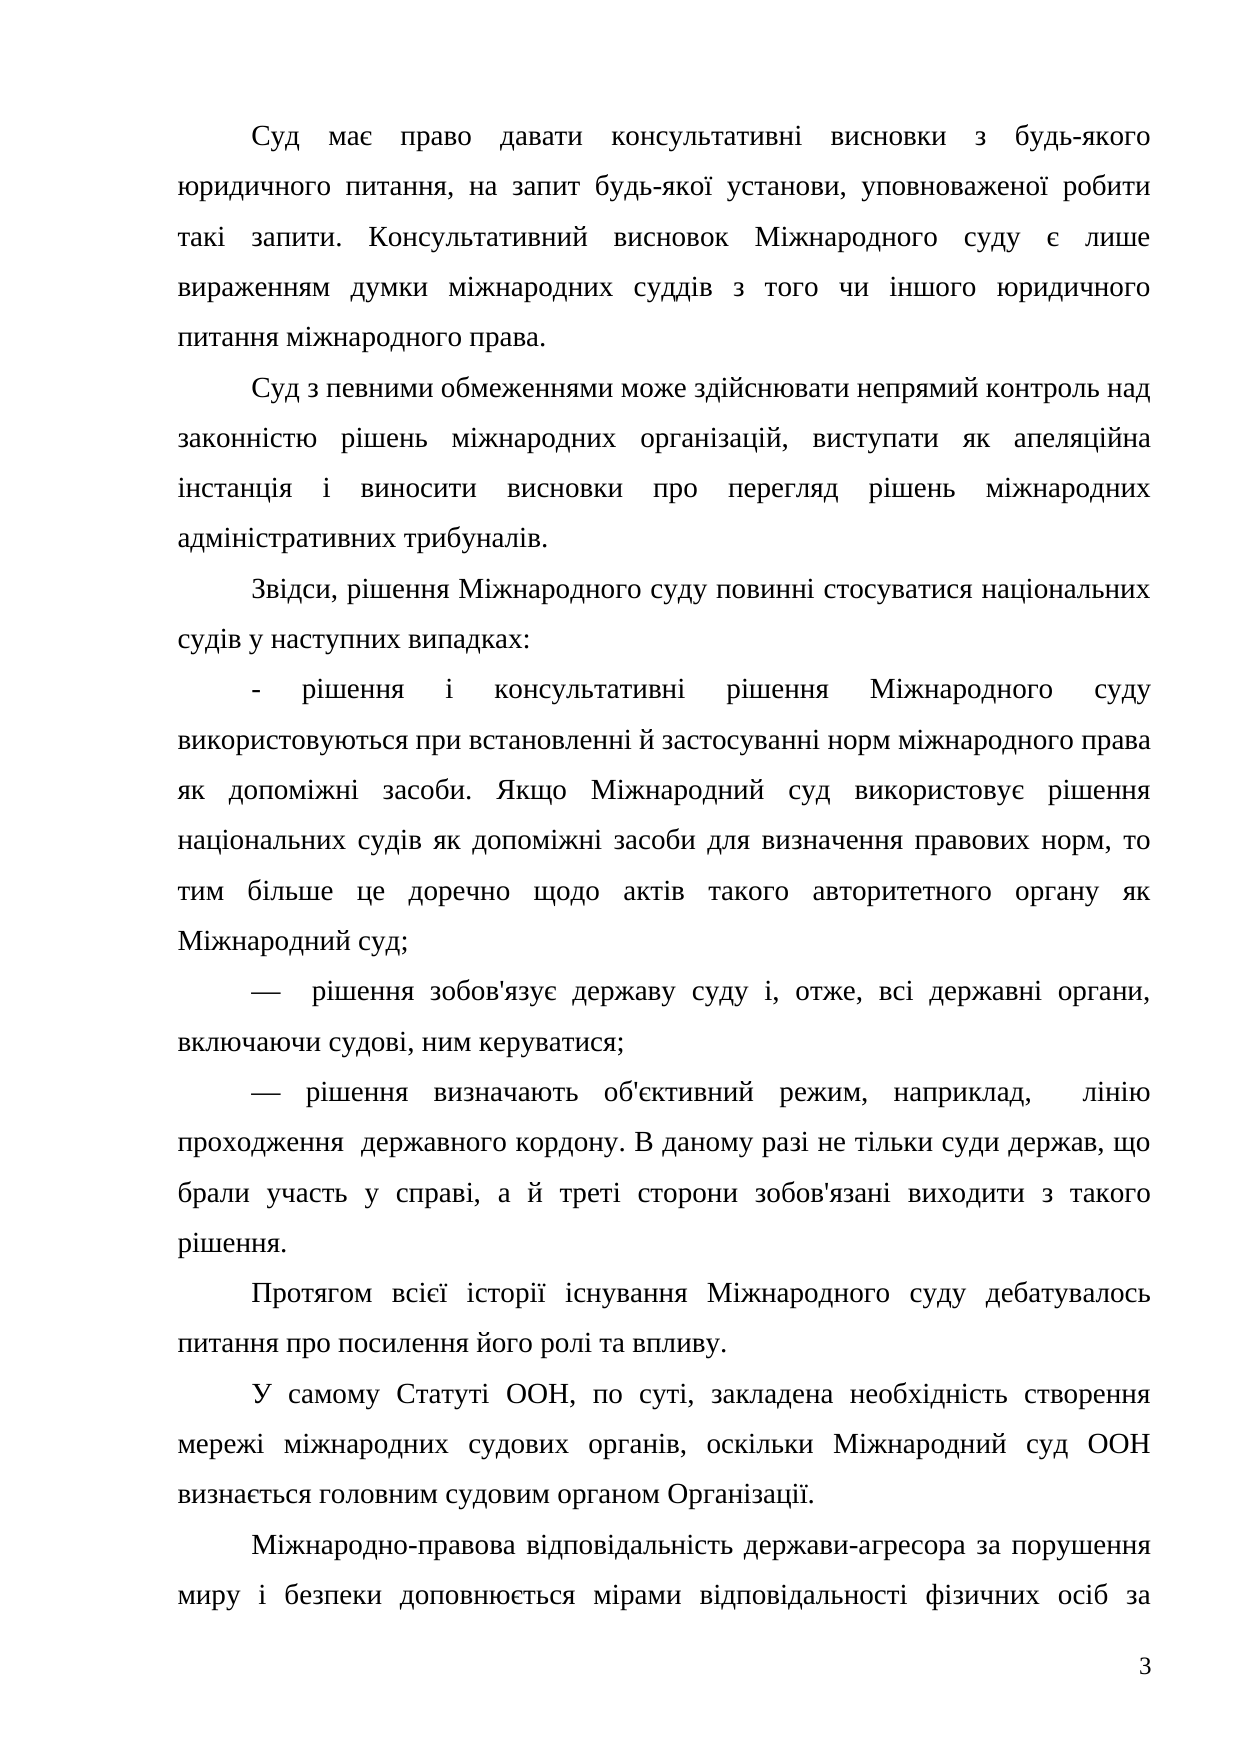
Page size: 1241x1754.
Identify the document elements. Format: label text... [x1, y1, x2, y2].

text — рішення визначають об'єктивний режим, наприклад, лінію проходження державного кордону. В даному разі не тільки суди держав, що брали участь у справі, а й треті сторони зобов'язані виходити з такого рішення. [177, 1074, 1152, 1258]
text Суд з певними обмеженнями може здійснювати непрямий контроль над законністю рішень міжнародних організацій, виступати як апеляційна інстанція і виносити висновки про перегляд рішень міжнародних адміністративних трибуналів. [177, 370, 1152, 554]
text Протягом всієї історії існування Міжнародного суду дебатувалось питання про посилення його ролі та впливу. [177, 1275, 1152, 1359]
text - рішення і консультативні рішення Міжнародного суду використовуються при встановленні й застосуванні норм міжнародного права як допоміжні засоби. Якщо Міжнародний суд використовує рішення національних судів як допоміжні засоби для визначення правових норм, то тим більше це доречно щодо актів такого авторитетного органу як Міжнародний суд; [177, 672, 1152, 957]
text Суд має право давати консультативні висновки з будь-якого юридичного питання, на запит будь-якої установи, уповноваженої робити такі запити. Консультативний висновок Міжнародного суду є лише вираженням думки міжнародних суддів з того чи іншого юридичного питання міжнародного права. [177, 118, 1152, 353]
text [177, 1527, 1152, 1611]
text Звідси, рішення Міжнародного суду повинні стосуватися національних судів у наступних випадках: [177, 571, 1152, 655]
text У самому Статуті ООН, по суті, закладена необхідність створення мережі міжнародних судових органів, оскільки Міжнародний суд ООН визнається головним судовим органом Організації. [177, 1376, 1152, 1510]
text — рішення зобов'язує державу суду і, отже, всі державні органи, включаючи судові, ним керуватися; [177, 973, 1152, 1057]
